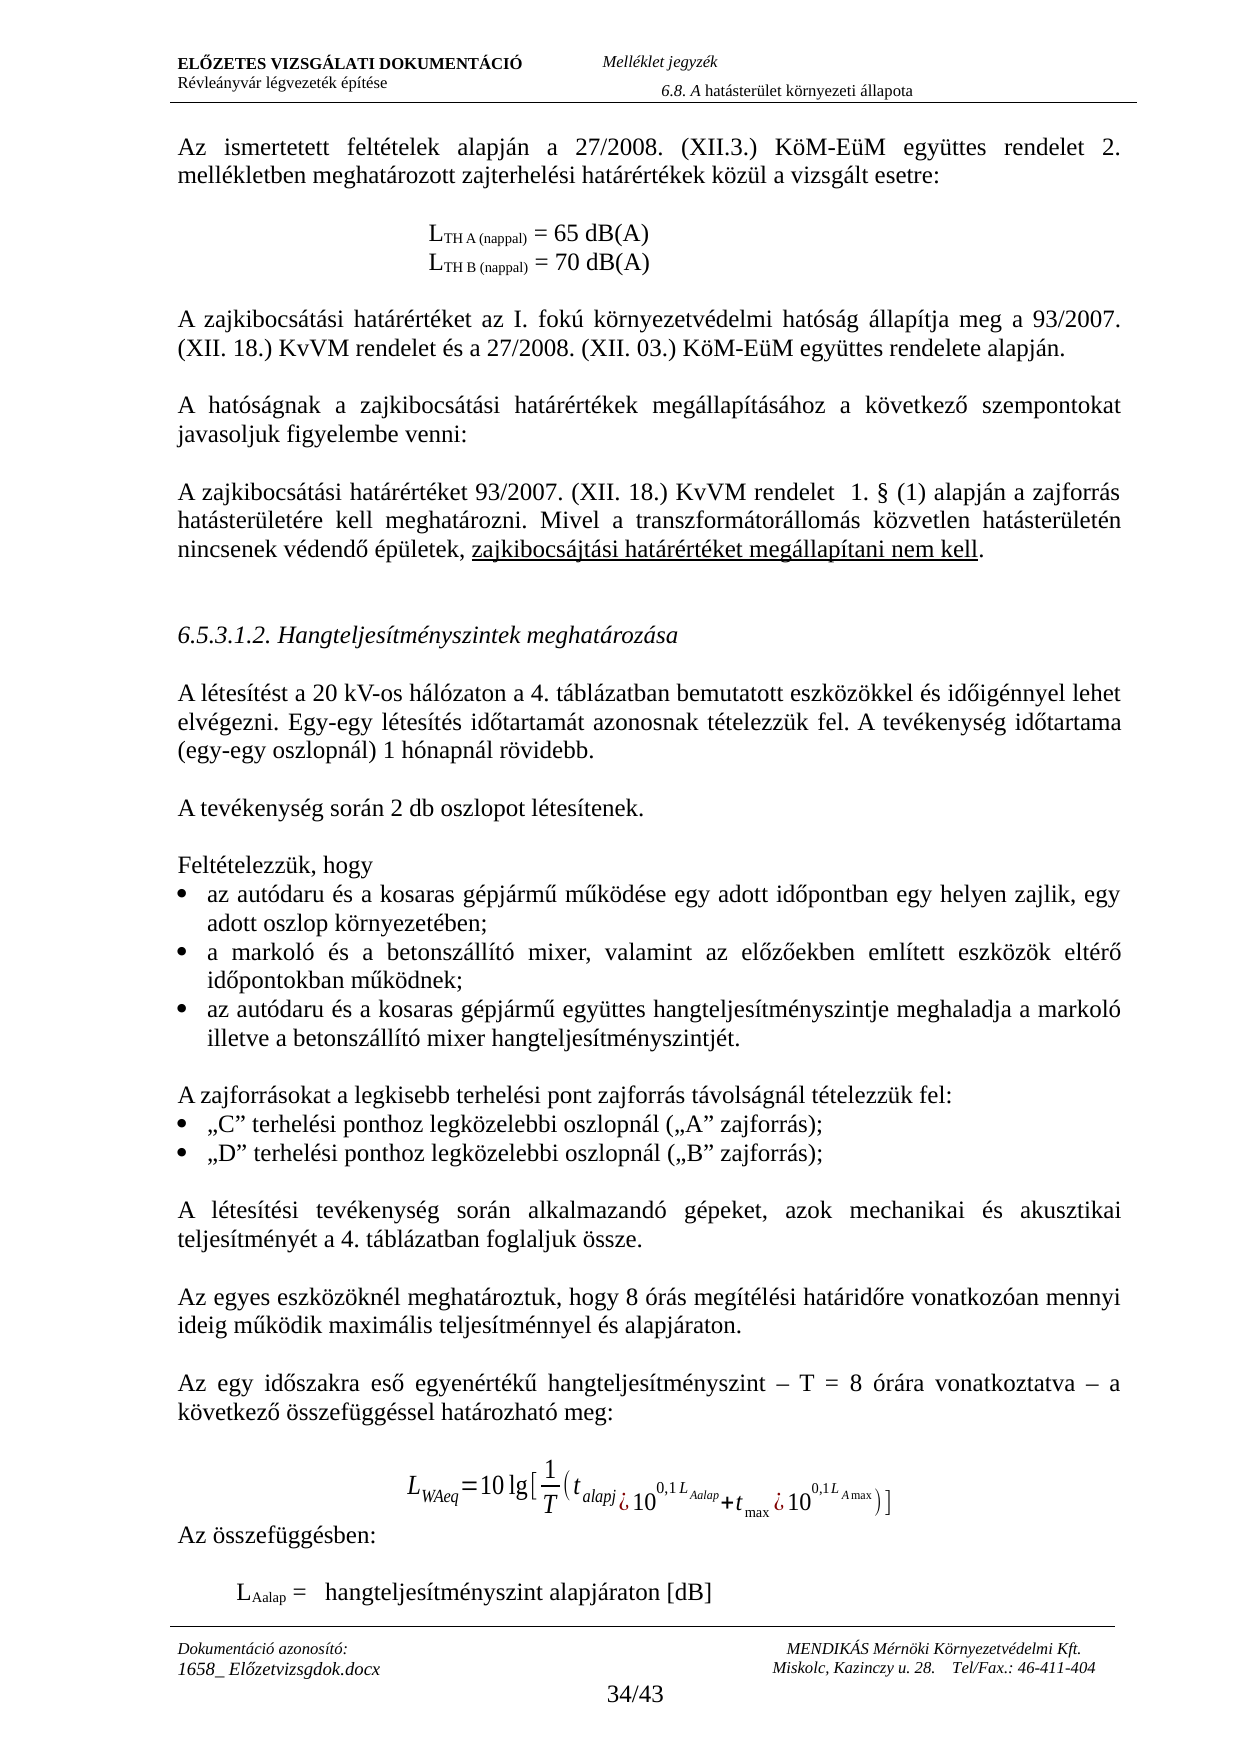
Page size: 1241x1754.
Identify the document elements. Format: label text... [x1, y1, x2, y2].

list a markoló és a betonszállító mixer, valamint az előzőekben említett eszközök eltérő időpontokban működnek; [177, 937, 1122, 994]
list „D” terhelési ponthoz legközelebbi oszlopnál („B” zajforrás); [177, 1138, 1122, 1167]
text A zajkibocsátási határértéket az I. fokú környezetvédelmi hatóság állapítja meg a 93/2007. (XII. 18.) KvVM rendelet és a 27/2008. (XII. 03.) KöM-EüM együttes rendelete alapján. [177, 304, 1122, 362]
text A hatóságnak a zajkibocsátási határértékek megállapításához a következő szempontokat javasoljuk figyelembe venni: [177, 390, 1122, 448]
text LAalap = hangteljesítményszint alapjáraton [dB] [177, 1577, 1122, 1606]
text A tevékenység során 2 db oszlopot létesítenek. [177, 793, 1122, 822]
text A zajkibocsátási határértéket 93/2007. (XII. 18.) KvVM rendelet 1. § (1) alapján a zajforrás hatásterületére kell meghatározni. Mivel a transzformátorállomás közvetlen hatásterületén nincsenek védendő épületek, zajkibocsájtási határértéket megállapítani nem kell. [177, 477, 1122, 563]
text A létesítést a 20 kV-os hálózaton a 4. táblázatban bemutatott eszközökkel és időigénnyel lehet elvégezni. Egy-egy létesítés időtartamát azonosnak tételezzük fel. A tevékenység időtartama (egy-egy oszlopnál) 1 hónapnál rövidebb. [177, 678, 1122, 764]
text LTH B (nappal) = 70 dB(A) [428, 247, 1122, 275]
list az autódaru és a kosaras gépjármű együttes hangteljesítményszintje meghaladja a markoló illetve a betonszállító mixer hangteljesítményszintjét. [177, 994, 1122, 1052]
text Az összefüggésben: [177, 1520, 1122, 1548]
text LTH A (nappal) = 65 dB(A) [428, 218, 1122, 247]
text A létesítési tevékenység során alkalmazandó gépeket, azok mechanikai és akusztikai teljesítményét a 4. táblázatban foglaljuk össze. [177, 1195, 1122, 1253]
text A zajforrásokat a legkisebb terhelési pont zajforrás távolságnál tételezzük fel: [177, 1080, 1122, 1109]
subtitle 6.5.3.1.2. Hangteljesítményszintek meghatározása [177, 620, 1122, 649]
list „C” terhelési ponthoz legközelebbi oszlopnál („A” zajforrás); [177, 1109, 1122, 1138]
text Az ismertetett feltételek alapján a 27/2008. (XII.3.) KöM-EüM együttes rendelet 2. mellékletben meghatározott zajterhelési határértékek közül a vizsgált esetre: [177, 132, 1122, 189]
list az autódaru és a kosaras gépjármű működése egy adott időpontban egy helyen zajlik, egy adott oszlop környezetében; [177, 879, 1122, 937]
text Az egyes eszközöknél meghatároztuk, hogy 8 órás megítélési határidőre vonatkozóan mennyi ideig működik maximális teljesítménnyel és alapjáraton. [177, 1282, 1122, 1339]
text Feltételezzük, hogy [177, 850, 1122, 879]
text Az egy időszakra eső egyenértékű hangteljesítményszint – T = 8 órára vonatkoztatva – a következő összefüggéssel határozható meg: [177, 1368, 1122, 1425]
